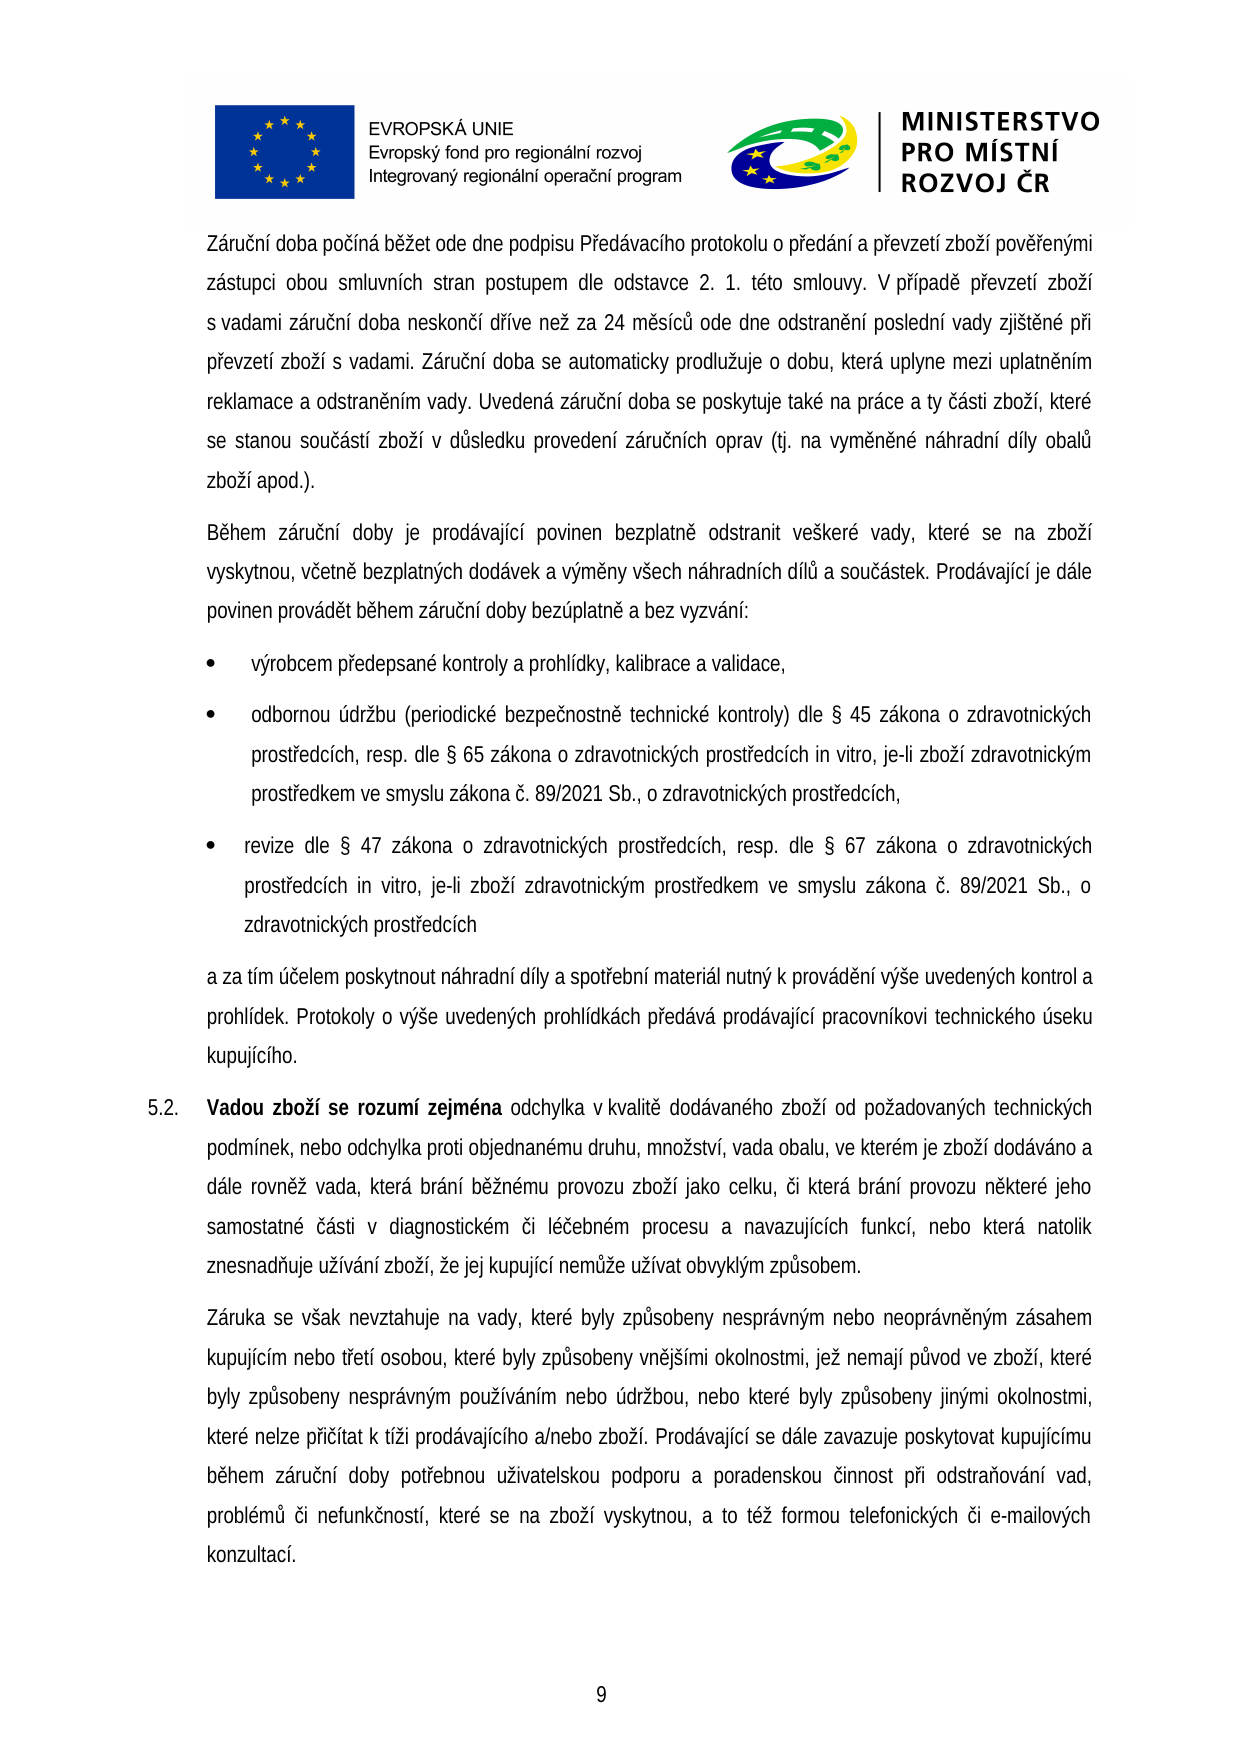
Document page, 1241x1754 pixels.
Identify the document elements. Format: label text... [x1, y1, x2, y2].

picture [184, 73, 1130, 230]
text Záruční doba počíná běžet ode dne podpisu Předávacího protokolu o předání a převzetí zboží pověřenými zástupci obou smluvních stran postupem dle odstavce 2. 1. této smlouvy. V případě převzetí zboží s vadami záruční doba neskončí dříve než za 24 měsíců ode dne odstranění poslední vady zjištěné při převzetí zboží s vadami. Záruční doba se automaticky prodlužuje o dobu, která uplyne mezi uplatněním reklamace a odstraněním vady. Uvedená záruční doba se poskytuje také na práce a ty části zboží, které se stanou součástí zboží v důsledku provedení záručních oprav (tj. na vyměněné náhradní díly obalů zboží apod.). [207, 230, 1093, 493]
text Během záruční doby je prodávající povinen bezplatně odstranit veškeré vady, které se na zboží vyskytnou, včetně bezplatných dodávek a výměny všech náhradních dílů a součástek. Prodávající je dále povinen provádět během záruční doby bezúplatně a bez vyzvání: [207, 518, 1093, 624]
list odbornou údržbu (periodické bezpečnostně technické kontroly) dle § 45 zákona o zdravotnických prostředcích, resp. dle § 65 zákona o zdravotnických prostředcích in vitro, je-li zboží zdravotnickým prostředkem ve smyslu zákona č. 89/2021 Sb., o zdravotnických prostředcích, [207, 701, 1093, 807]
text a za tím účelem poskytnout náhradní díly a spotřební materiál nutný k provádění výše uvedených kontrol a prohlídek. Protokoly o výše uvedených prohlídkách předává prodávající pracovníkovi technického úseku kupujícího. [207, 963, 1093, 1069]
text Záruka se však nevztahuje na vady, které byly způsobeny nesprávným nebo neoprávněným zásahem kupujícím nebo třetí osobou, které byly způsobeny vnějšími okolnostmi, jež nemají původ ve zboží, které byly způsobeny nesprávným používáním nebo údržbou, nebo které byly způsobeny jinými okolnostmi, které nelze přičítat k tíži prodávajícího a/nebo zboží. Prodávající se dále zavazuje poskytovat kupujícímu během záruční doby potřebnou uživatelskou podporu a poradenskou činnost při odstraňování vad, problémů či nefunkčností, které se na zboží vyskytnou, a to též formou telefonických či e-mailových konzultací. [207, 1304, 1093, 1567]
list výrobcem předepsané kontroly a prohlídky, kalibrace a validace, [207, 649, 1093, 676]
list Vadou zboží se rozumí zejména odchylka v kvalitě dodávaného zboží od požadovaných technických podmínek, nebo odchylka proti objednanému druhu, množství, vada obalu, ve kterém je zboží dodáváno a dále rovněž vada, která brání běžnému provozu zboží jako celku, či která brání provozu některé jeho samostatné části v diagnostickém či léčebném procesu a navazujících funkcí, nebo která natolik znesnadňuje užívání zboží, že jej kupující nemůže užívat obvyklým způsobem. [148, 1094, 1093, 1278]
list revize dle § 47 zákona o zdravotnických prostředcích, resp. dle § 67 zákona o zdravotnických prostředcích in vitro, je-li zboží zdravotnickým prostředkem ve smyslu zákona č. 89/2021 Sb., o zdravotnických prostředcích [207, 832, 1093, 938]
